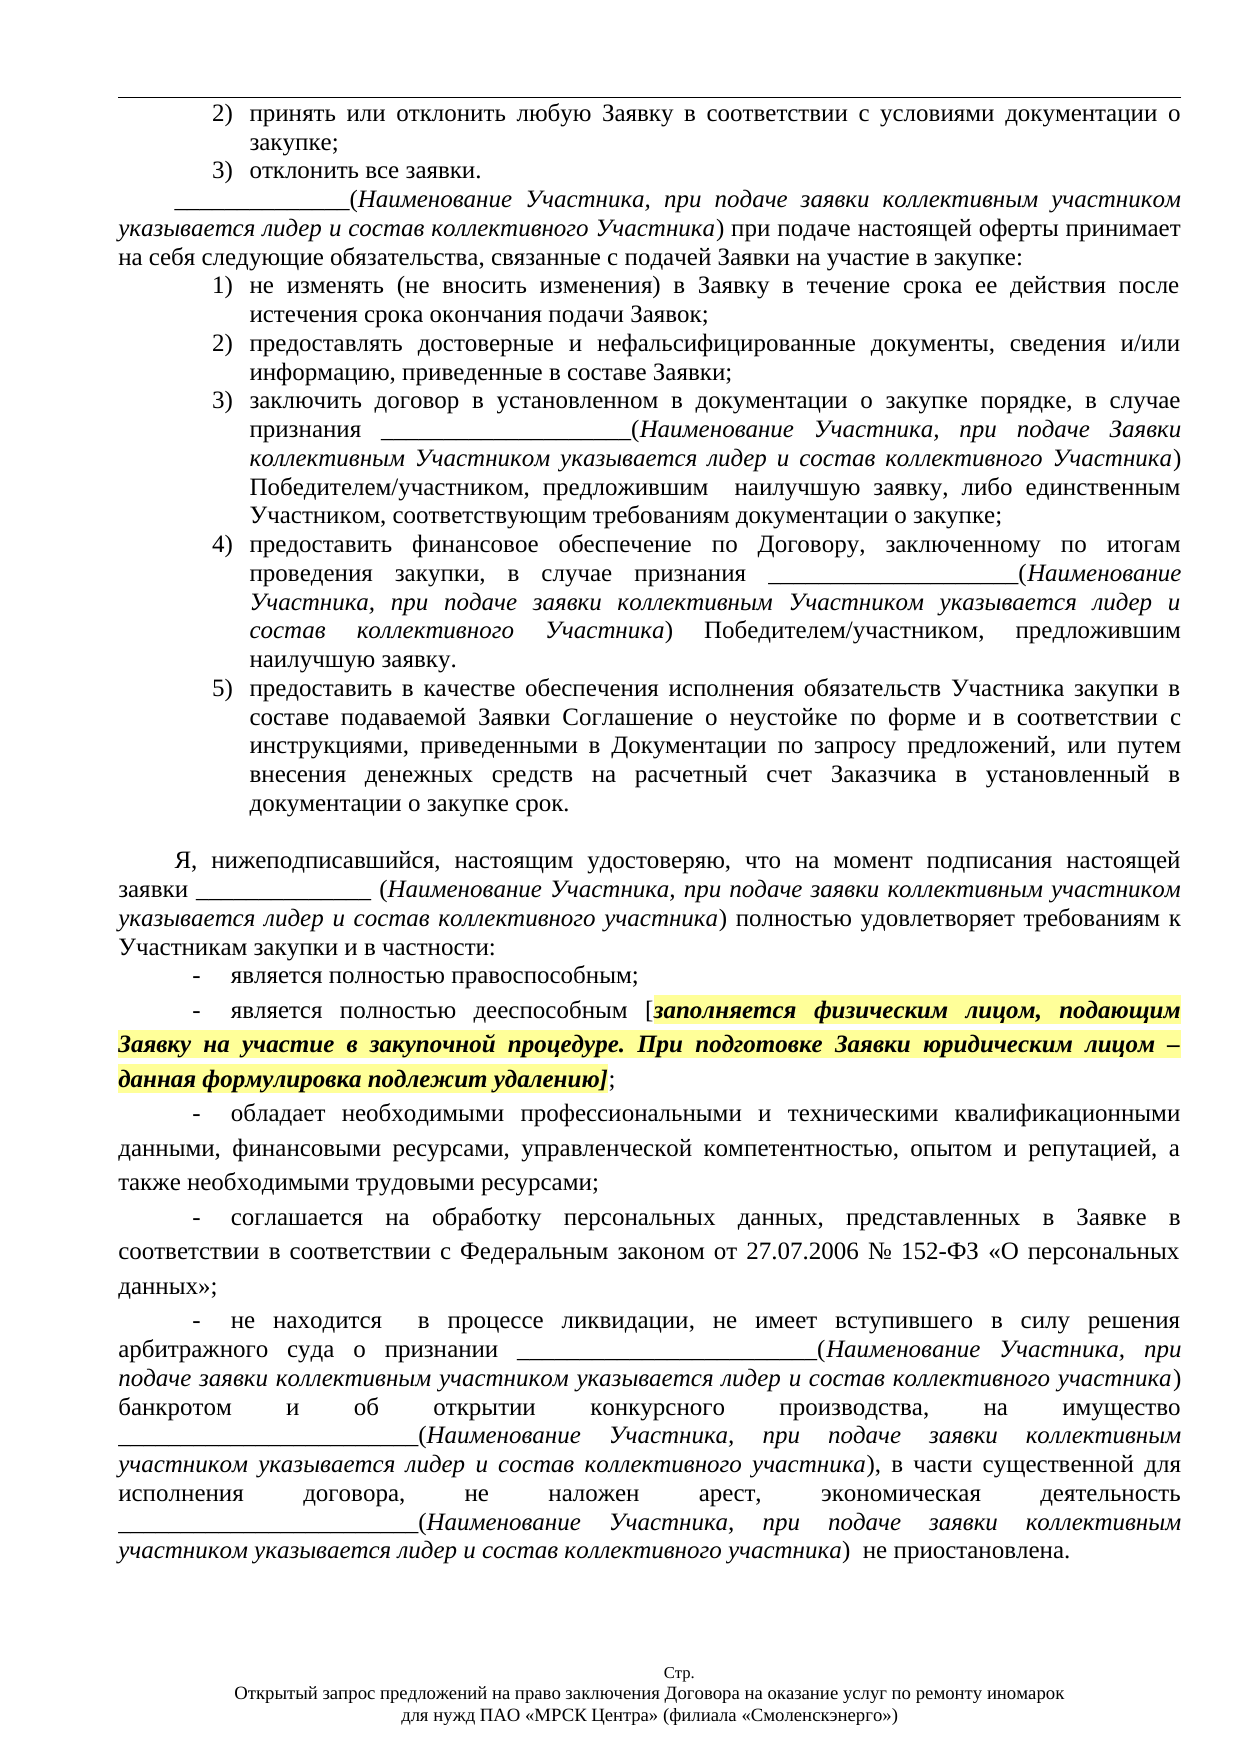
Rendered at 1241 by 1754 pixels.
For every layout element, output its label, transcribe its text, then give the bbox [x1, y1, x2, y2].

list является полностью правоспособным; [118, 961, 1181, 989]
list является полностью дееспособным [заполняется физическим лицом, подающим Заявку на участие в закупочной процедуре. При подготовке Заявки юридическим лицом – данная формулировка подлежит удалению]; [118, 1058, 1181, 1093]
list соглашается на обработку персональных данных, представленных в Заявке в соответствии в соответствии с Федеральным законом от 27.07.2006 № 152-ФЗ «О персональных данных»; [118, 1202, 1181, 1299]
list является полностью дееспособным [заполняется физическим лицом, подающим Заявку на участие в закупочной процедуре. При подготовке Заявки юридическим лицом – данная формулировка подлежит удалению]; [118, 995, 1181, 1030]
list обладает необходимыми профессиональными и техническими квалификационными данными, финансовыми ресурсами, управленческой компетентностью, опытом и репутацией, а также необходимыми трудовыми ресурсами; [118, 1098, 1181, 1196]
list предоставить в качестве обеспечения исполнения обязательств Участника закупки в составе подаваемой Заявки Соглашение о неустойке по форме и в соответствии с инструкциями, приведенными в Документации по запросу предложений, или путем внесения денежных средств на расчетный счет Заказчика в установленный в документации о закупке срок. [212, 673, 1181, 817]
text Я, нижеподписавшийся, настоящим удостоверяю, что на момент подписания настоящей заявки ______________ (Наименование Участника, при подаче заявки коллективным участником указывается лидер и состав коллективного участника) полностью удовлетворяет требованиям к Участникам закупки и в частности: [118, 846, 1181, 961]
list не изменять (не вносить изменения) в Заявку в течение срока ее действия после истечения срока окончания подачи Заявок; [212, 271, 1181, 328]
list отклонить все заявки. [212, 156, 1181, 184]
list не находится в процессе ликвидации, не имеет вступившего в силу решения арбитражного суда о признании ________________________(Наименование Участника, при подаче заявки коллективным участником указывается лидер и состав коллективного участника) банкротом и об открытии конкурсного производства, на имущество ________________________(Наименование Участника, при подаче заявки коллективным участником указывается лидер и состав коллективного участника), в части существенной для исполнения договора, не наложен арест, экономическая деятельность ________________________(Наименование Участника, при подаче заявки коллективным участником указывается лидер и состав коллективного участника) не приостановлена. [118, 1305, 1181, 1564]
list предоставлять достоверные и нефальсифицированные документы, сведения и/или информацию, приведенные в составе Заявки; [212, 328, 1181, 386]
list заключить договор в установленном в документации о закупке порядке, в случае признания ____________________(Наименование Участника, при подаче Заявки коллективным Участником указывается лидер и состав коллективного Участника) Победителем/участником, предложившим наилучшую заявку, либо единственным Участником, соответствующим требованиям документации о закупке; [212, 386, 1181, 529]
list предоставить финансовое обеспечение по Договору, заключенному по итогам проведения закупки, в случае признания ____________________(Наименование Участника, при подаче заявки коллективным Участником указывается лидер и состав коллективного Участника) Победителем/участником, предложившим наилучшую заявку. [212, 529, 1181, 673]
list принять или отклонить любую Заявку в соответствии с условиями документации о закупке; [212, 98, 1181, 156]
text ______________(Наименование Участника, при подаче заявки коллективным участником указывается лидер и состав коллективного Участника) при подаче настоящей оферты принимает на себя следующие обязательства, связанные с подачей Заявки на участие в закупке: [118, 184, 1181, 271]
